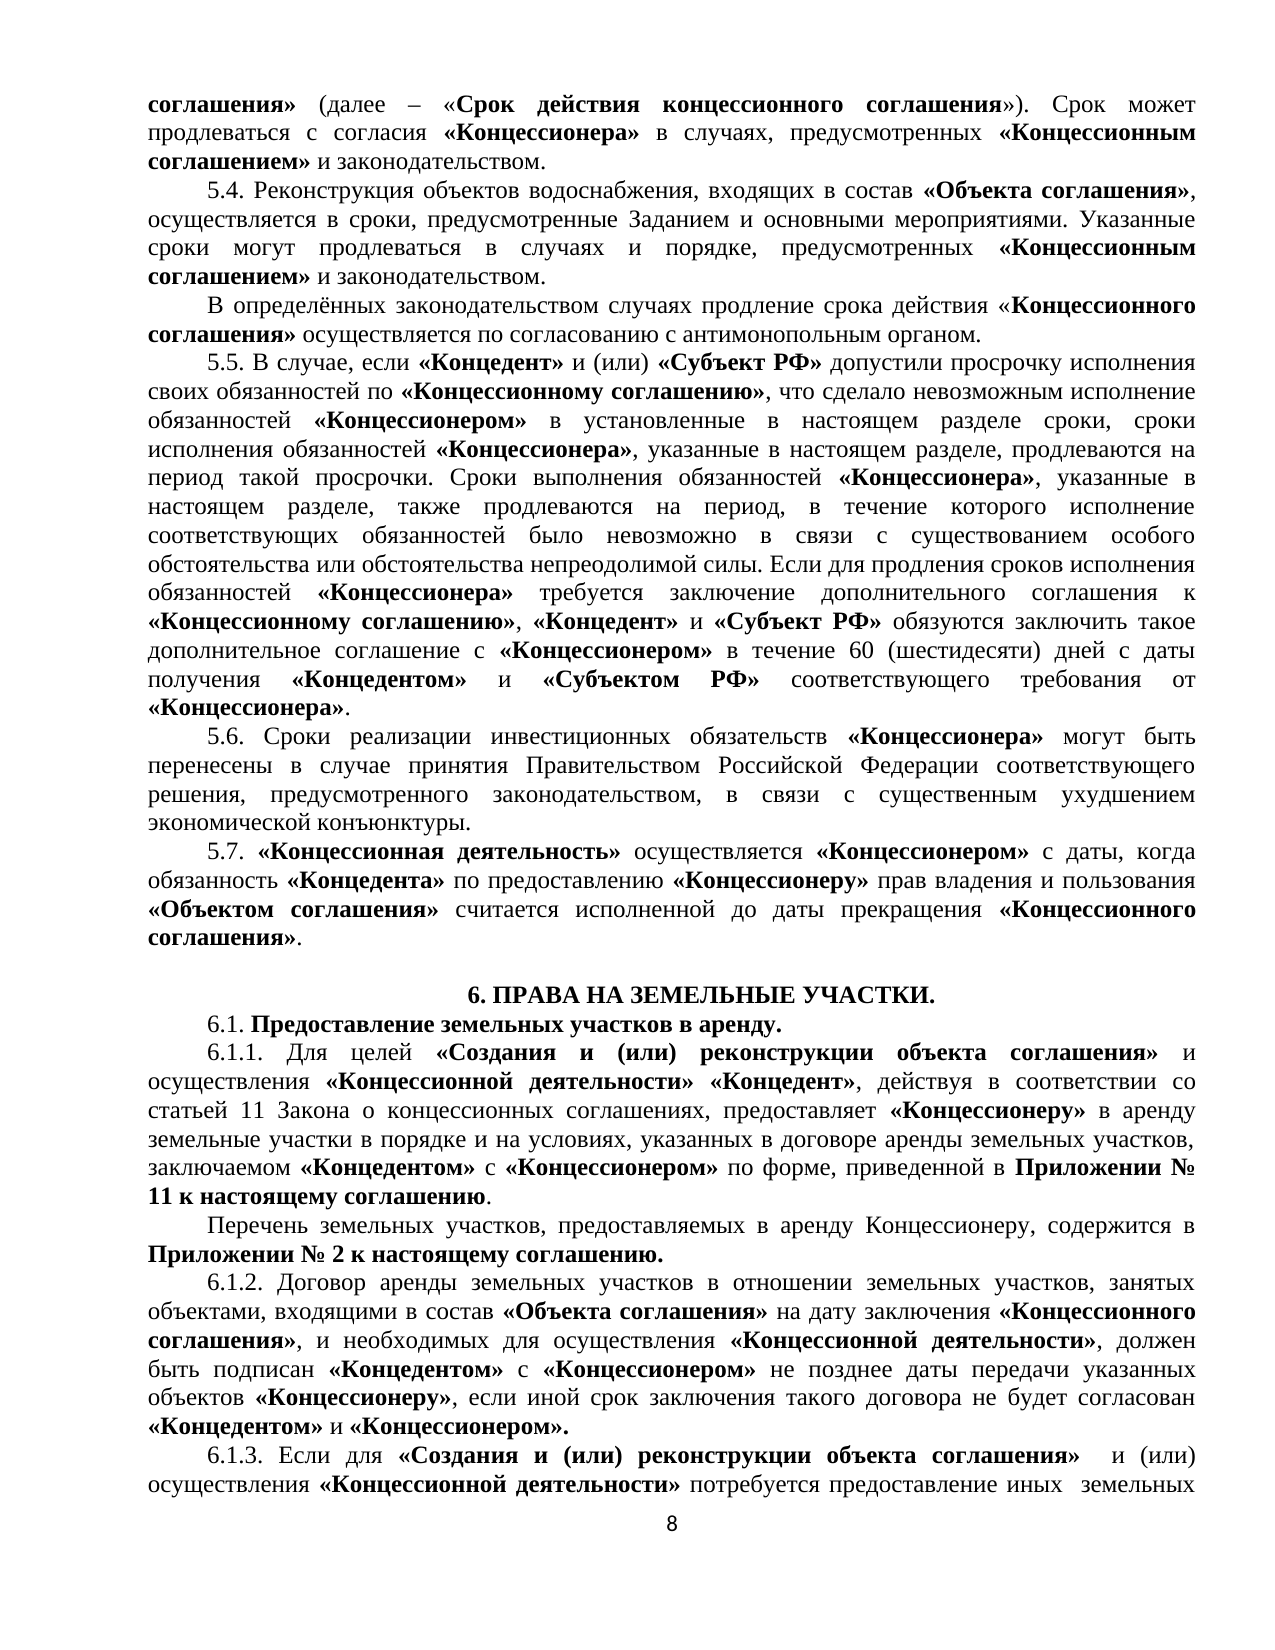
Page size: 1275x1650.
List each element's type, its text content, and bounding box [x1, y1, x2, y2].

text 5.6. Сроки реализации инвестиционных обязательств «Концессионера» могут быть перенесены в случае принятия Правительством Российской Федерации соответствующего решения, предусмотренного законодательством, в связи с существенным ухудшением экономической конъюнктуры. [148, 721, 1196, 836]
text 5.5. В случае, если «Концедент» и (или) «Субъект РФ» допустили просрочку исполнения своих обязанностей по «Концессионному соглашению», что сделало невозможным исполнение обязанностей «Концессионером» в установленные в настоящем разделе сроки, сроки исполнения обязанностей «Концессионера», указанные в настоящем разделе, продлеваются на период такой просрочки. Сроки выполнения обязанностей «Концессионера», указанные в настоящем разделе, также продлеваются на период, в течение которого исполнение соответствующих обязанностей было невозможно в связи с существованием особого обстоятельства или обстоятельства непреодолимой силы. Если для продления сроков исполнения обязанностей «Концессионера» требуется заключение дополнительного соглашения к «Концессионному соглашению», «Концедент» и «Субъект РФ» обязуются заключить такое дополнительное соглашение с «Концессионером» в течение 60 (шестидесяти) дней с даты получения «Концедентом» и «Субъектом РФ» соответствующего требования от «Концессионера». [148, 347, 1196, 721]
text 6.1.1. Для целей «Создания и (или) реконструкции объекта соглашения» и осуществления «Концессионной деятельности» «Концедент», действуя в соответствии со статьей 11 Закона о концессионных соглашениях, предоставляет «Концессионеру» в аренду земельные участки в порядке и на условиях, указанных в договоре аренды земельных участков, заключаемом «Концедентом» с «Концессионером» по форме, приведенной в Приложении № 11 к настоящему соглашению. [148, 1037, 1196, 1210]
text Перечень земельных участков, предоставляемых в аренду Концессионеру, содержится в Приложении № 2 к настоящему соглашению. [148, 1210, 1196, 1267]
text 6.1. Предоставление земельных участков в аренду. [148, 1009, 1196, 1037]
text 6. ПРАВА НА ЗЕМЕЛЬНЫЕ УЧАСТКИ. [148, 980, 1196, 1009]
text 5.7. «Концессионная деятельность» осуществляется «Концессионером» с даты, когда обязанность «Концедента» по предоставлению «Концессионеру» прав владения и пользования «Объектом соглашения» считается исполненной до даты прекращения «Концессионного соглашения». [148, 836, 1196, 951]
text 5.4. Реконструкция объектов водоснабжения, входящих в состав «Объекта соглашения», осуществляется в сроки, предусмотренные Заданием и основными мероприятиями. Указанные сроки могут продлеваться в случаях и порядке, предусмотренных «Концессионным соглашением» и законодательством. [148, 175, 1196, 290]
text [148, 1440, 1196, 1497]
text В определённых законодательством случаях продление срока действия «Концессионного соглашения» осуществляется по согласованию с антимонопольным органом. [148, 290, 1196, 347]
text 6.1.2. Договор аренды земельных участков в отношении земельных участков, занятых объектами, входящими в состав «Объекта соглашения» на дату заключения «Концессионного соглашения», и необходимых для осуществления «Концессионной деятельности», должен быть подписан «Концедентом» с «Концессионером» не позднее даты передачи указанных объектов «Концессионеру», если иной срок заключения такого договора не будет согласован «Концедентом» и «Концессионером». [148, 1267, 1196, 1440]
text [148, 89, 1196, 175]
